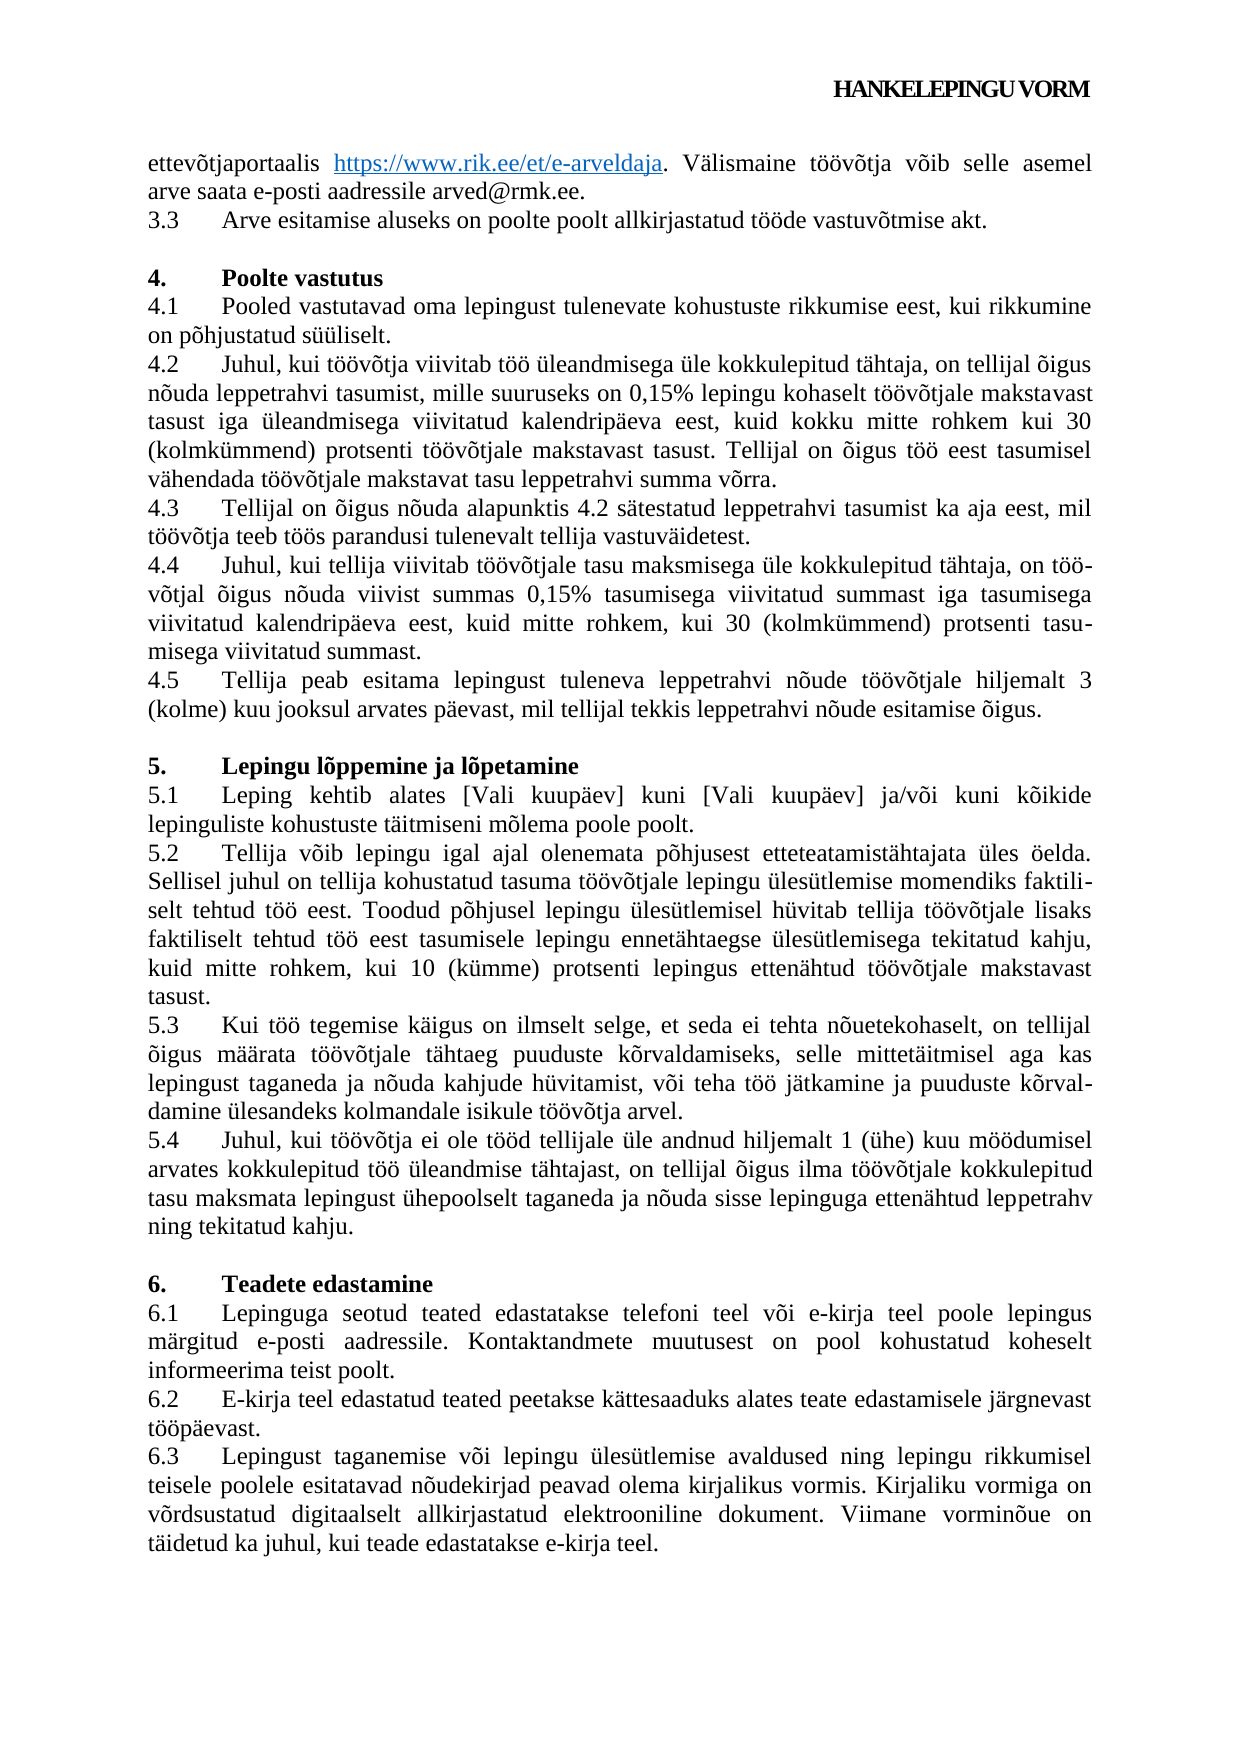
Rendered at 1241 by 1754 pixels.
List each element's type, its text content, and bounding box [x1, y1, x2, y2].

list Juhul, kui töövõtja ei ole tööd tellijale üle andnud hiljemalt 1 (ühe) kuu möödumisel arvates kokkulepitud töö üleandmise tähtajast, on tellijal õigus ilma töövõtjale kokkulepitud tasu maksmata lepingust ühepoolselt taganeda ja nõuda sisse lepinguga ettenähtud leppetrahv ning tekitatud kahju. [148, 1125, 1093, 1240]
list Leping kehtib alates [Vali kuupäev] kuni [Vali kuupäev] ja/või kuni kõikide lepinguliste kohustuste täitmiseni mõlema poole poolt. [148, 780, 1093, 838]
list Teadete edastamine [148, 1269, 1093, 1298]
list Tellija võib lepingu igal ajal olenemata põhjusest etteteatamistähtajata üles öelda. Sellisel juhul on tellija kohustatud tasuma töövõtjale lepingu ülesütlemise momendiks faktiliselt tehtud töö eest. Toodud põhjusel lepingu ülesütlemisel hüvitab tellija töövõtjale lisaks faktiliselt tehtud töö eest tasumisele lepingu ennetähtaegse ülesütlemisega tekitatud kahju, kuid mitte rohkem, kui 10 (kümme) protsenti lepingus ettenähtud töövõtjale makstavast tasust. [148, 838, 1093, 1010]
list Tellija peab esitama lepingust tuleneva leppetrahvi nõude töövõtjale hiljemalt 3 (kolme) kuu jooksul arvates päevast, mil tellijal tekkis leppetrahvi nõude esitamise õigus. [148, 665, 1093, 723]
list Pooled vastutavad oma lepingust tulenevate kohustuste rikkumise eest, kui rikkumine on põhjustatud süüliselt. [148, 291, 1093, 349]
list Poolte vastutus [148, 263, 1093, 291]
list Lepingust taganemise või lepingu ülesütlemise avaldused ning lepingu rikkumisel teisele poolele esitatavad nõudekirjad peavad olema kirjalikus vormis. Kirjaliku vormiga on võrdsustatud digitaalselt allkirjastatud elektrooniline dokument. Viimane vorminõue on täidetud ka juhul, kui teade edastatakse e-kirja teel. [148, 1441, 1093, 1556]
list Kui töö tegemise käigus on ilmselt selge, et seda ei tehta nõuetekohaselt, on tellijal õigus määrata töövõtjale tähtaeg puuduste kõrvaldamiseks, selle mittetäitmisel aga kas lepingust taganeda ja nõuda kahjude hüvitamist, või teha töö jätkamine ja puuduste kõrvaldamine ülesandeks kolmandale isikule töövõtja arvel. [148, 1010, 1093, 1125]
list E-kirja teel edastatud teated peetakse kättesaaduks alates teate edastamisele järgnevast tööpäevast. [148, 1384, 1093, 1441]
list Arve esitamise aluseks on poolte poolt allkirjastatud tööde vastuvõtmise akt. [148, 205, 1093, 234]
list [148, 148, 1093, 205]
list Tellijal on õigus nõuda alapunktis 4.2 sätestatud leppetrahvi tasumist ka aja eest, mil töövõtja teeb töös parandusi tulenevalt tellija vastuväidetest. [148, 493, 1093, 550]
list Juhul, kui tellija viivitab töövõtjale tasu maksmisega üle kokkulepitud tähtaja, on töövõtjal õigus nõuda viivist summas 0,15% tasumisega viivitatud summast iga tasumisega viivitatud kalendripäeva eest, kuid mitte rohkem, kui 30 (kolmkümmend) protsenti tasumisega viivitatud summast. [148, 550, 1093, 665]
list Lepinguga seotud teated edastatakse telefoni teel või e-kirja teel poole lepingus märgitud e-posti aadressile. Kontaktandmete muutusest on pool kohustatud koheselt informeerima teist poolt. [148, 1298, 1093, 1384]
list Juhul, kui töövõtja viivitab töö üleandmisega üle kokkulepitud tähtaja, on tellijal õigus nõuda leppetrahvi tasumist, mille suuruseks on 0,15% lepingu kohaselt töövõtjale makstavast tasust iga üleandmisega viivitatud kalendripäeva eest, kuid kokku mitte rohkem kui 30 (kolmkümmend) protsenti töövõtjale makstavast tasust. Tellijal on õigus töö eest tasumisel vähendada töövõtjale makstavat tasu leppetrahvi summa võrra. [148, 349, 1093, 493]
list Lepingu lõppemine ja lõpetamine [148, 751, 1093, 780]
